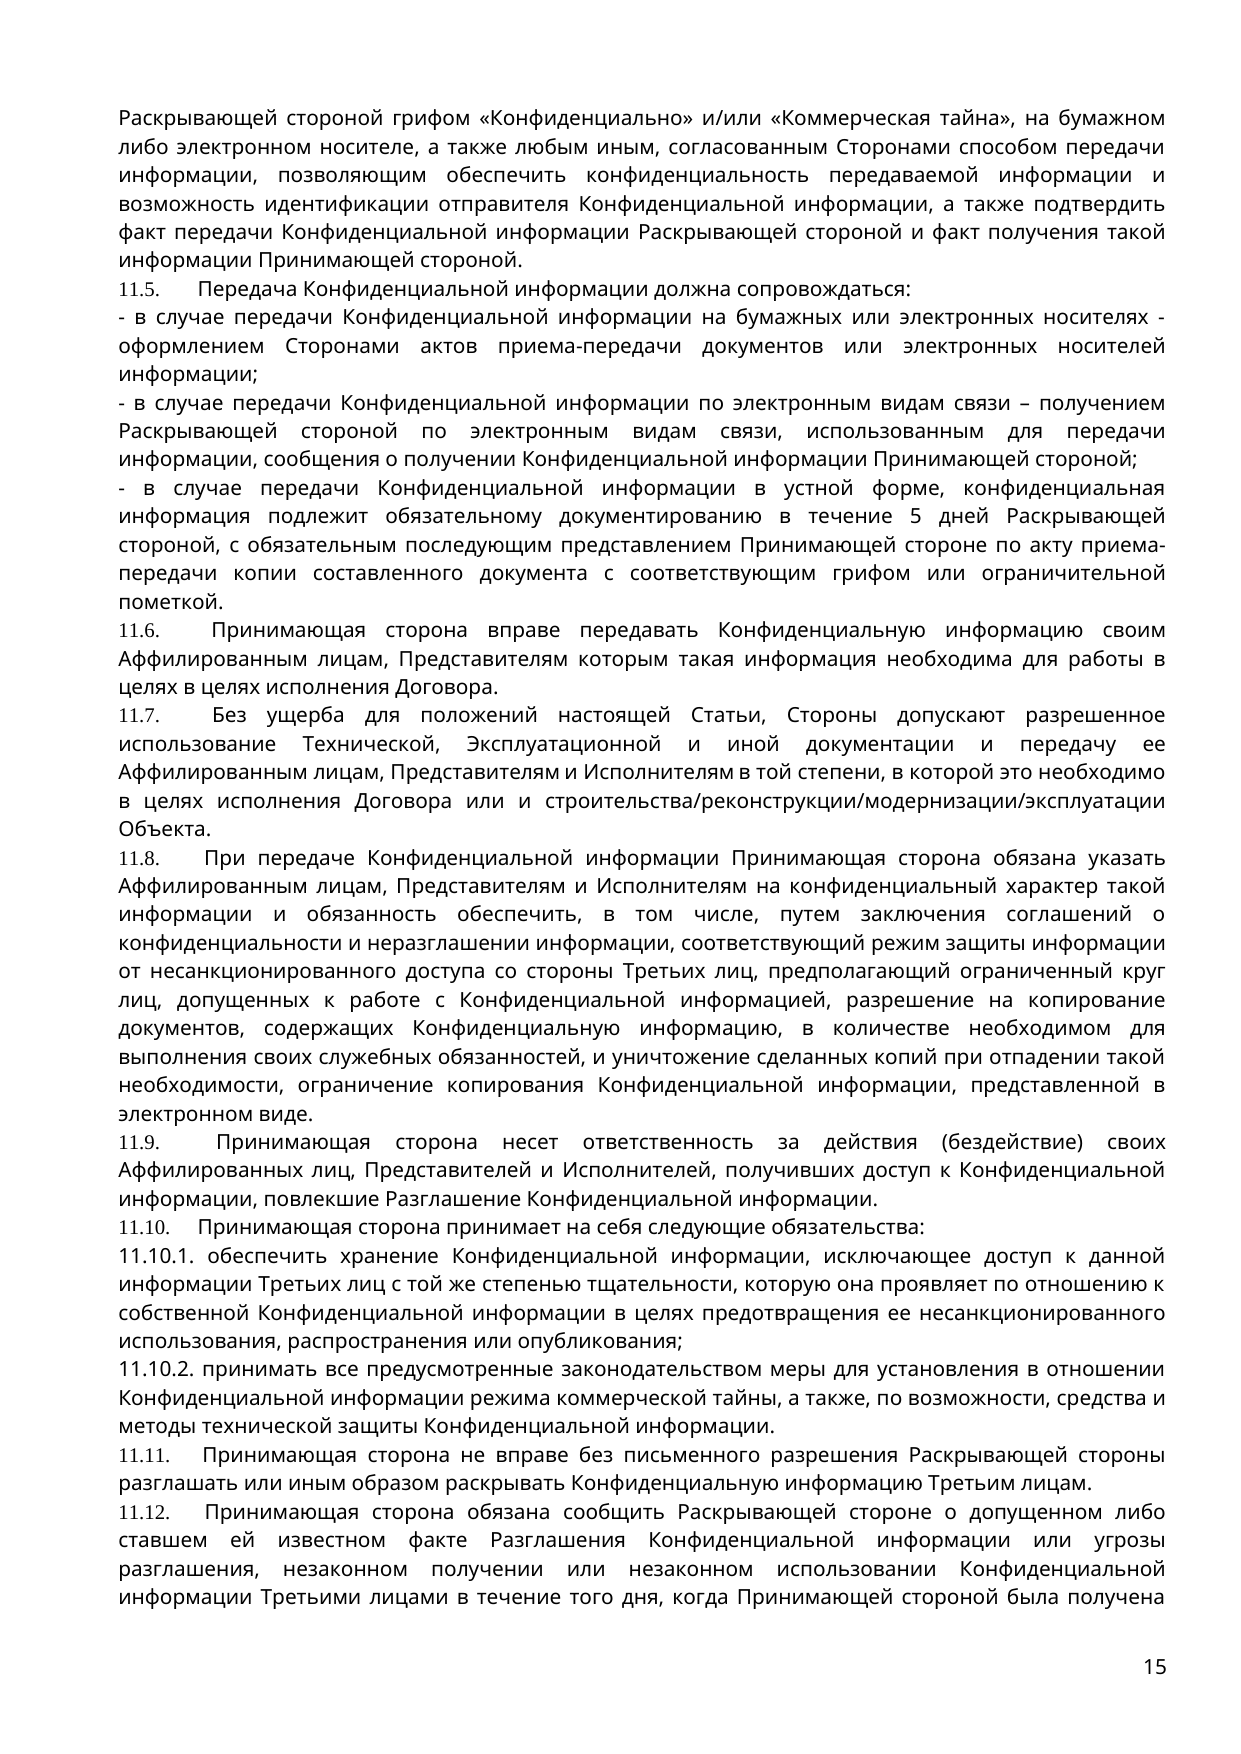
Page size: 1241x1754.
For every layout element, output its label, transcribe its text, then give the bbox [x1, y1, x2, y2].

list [118, 1497, 1167, 1611]
list - в случае передачи Конфиденциальной информации по электронным видам связи – получением Раскрывающей стороной по электронным видам связи, использованным для передачи информации, сообщения о получении Конфиденциальной информации Принимающей стороной; [118, 388, 1167, 473]
list - в случае передачи Конфиденциальной информации в устной форме, конфиденциальная информация подлежит обязательному документированию в течение 5 дней Раскрывающей стороной, с обязательным последующим представлением Принимающей стороне по акту приема-передачи копии составленного документа с соответствующим грифом или ограничительной пометкой. [118, 473, 1167, 615]
list 11.10.1. обеспечить хранение Конфиденциальной информации, исключающее доступ к данной информации Третьих лиц с той же степенью тщательности, которую она проявляет по отношению к собственной Конфиденциальной информации в целях предотвращения ее несанкционированного использования, распространения или опубликования; [118, 1241, 1167, 1354]
list 11.10.2. принимать все предусмотренные законодательством меры для установления в отношении Конфиденциальной информации режима коммерческой тайны, а также, по возможности, средства и методы технической защиты Конфиденциальной информации. [118, 1354, 1167, 1440]
list Принимающая сторона принимает на себя следующие обязательства: [118, 1212, 1167, 1241]
list Без ущерба для положений настоящей Статьи, Стороны допускают разрешенное использование Технической, Эксплуатационной и иной документации и передачу ее Аффилированным лицам, Представителям и Исполнителям в той степени, в которой это необходимо в целях исполнения Договора или и строительства/реконструкции/модернизации/эксплуатации Объекта. [118, 701, 1167, 843]
list Принимающая сторона не вправе без письменного разрешения Раскрывающей стороны разглашать или иным образом раскрывать Конфиденциальную информацию Третьим лицам. [118, 1440, 1167, 1497]
list Принимающая сторона несет ответственность за действия (бездействие) своих Аффилированных лиц, Представителей и Исполнителей, получивших доступ к Конфиденциальной информации, повлекшие Разглашение Конфиденциальной информации. [118, 1127, 1167, 1212]
list При передаче Конфиденциальной информации Принимающая сторона обязана указать Аффилированным лицам, Представителям и Исполнителям на конфиденциальный характер такой информации и обязанность обеспечить, в том числе, путем заключения соглашений о конфиденциальности и неразглашении информации, соответствующий режим защиты информации от несанкционированного доступа со стороны Третьих лиц, предполагающий ограниченный круг лиц, допущенных к работе с Конфиденциальной информацией, разрешение на копирование документов, содержащих Конфиденциальную информацию, в количестве необходимом для выполнения своих служебных обязанностей, и уничтожение сделанных копий при отпадении такой необходимости, ограничение копирования Конфиденциальной информации, представленной в электронном виде. [118, 843, 1167, 1127]
list Принимающая сторона вправе передавать Конфиденциальную информацию своим Аффилированным лицам, Представителям которым такая информация необходима для работы в целях в целях исполнения Договора. [118, 615, 1167, 701]
list Передача Конфиденциальной информации должна сопровождаться: [118, 274, 1167, 302]
list - в случае передачи Конфиденциальной информации на бумажных или электронных носителях - оформлением Сторонами актов приема-передачи документов или электронных носителей информации; [118, 302, 1167, 388]
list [118, 103, 1167, 274]
